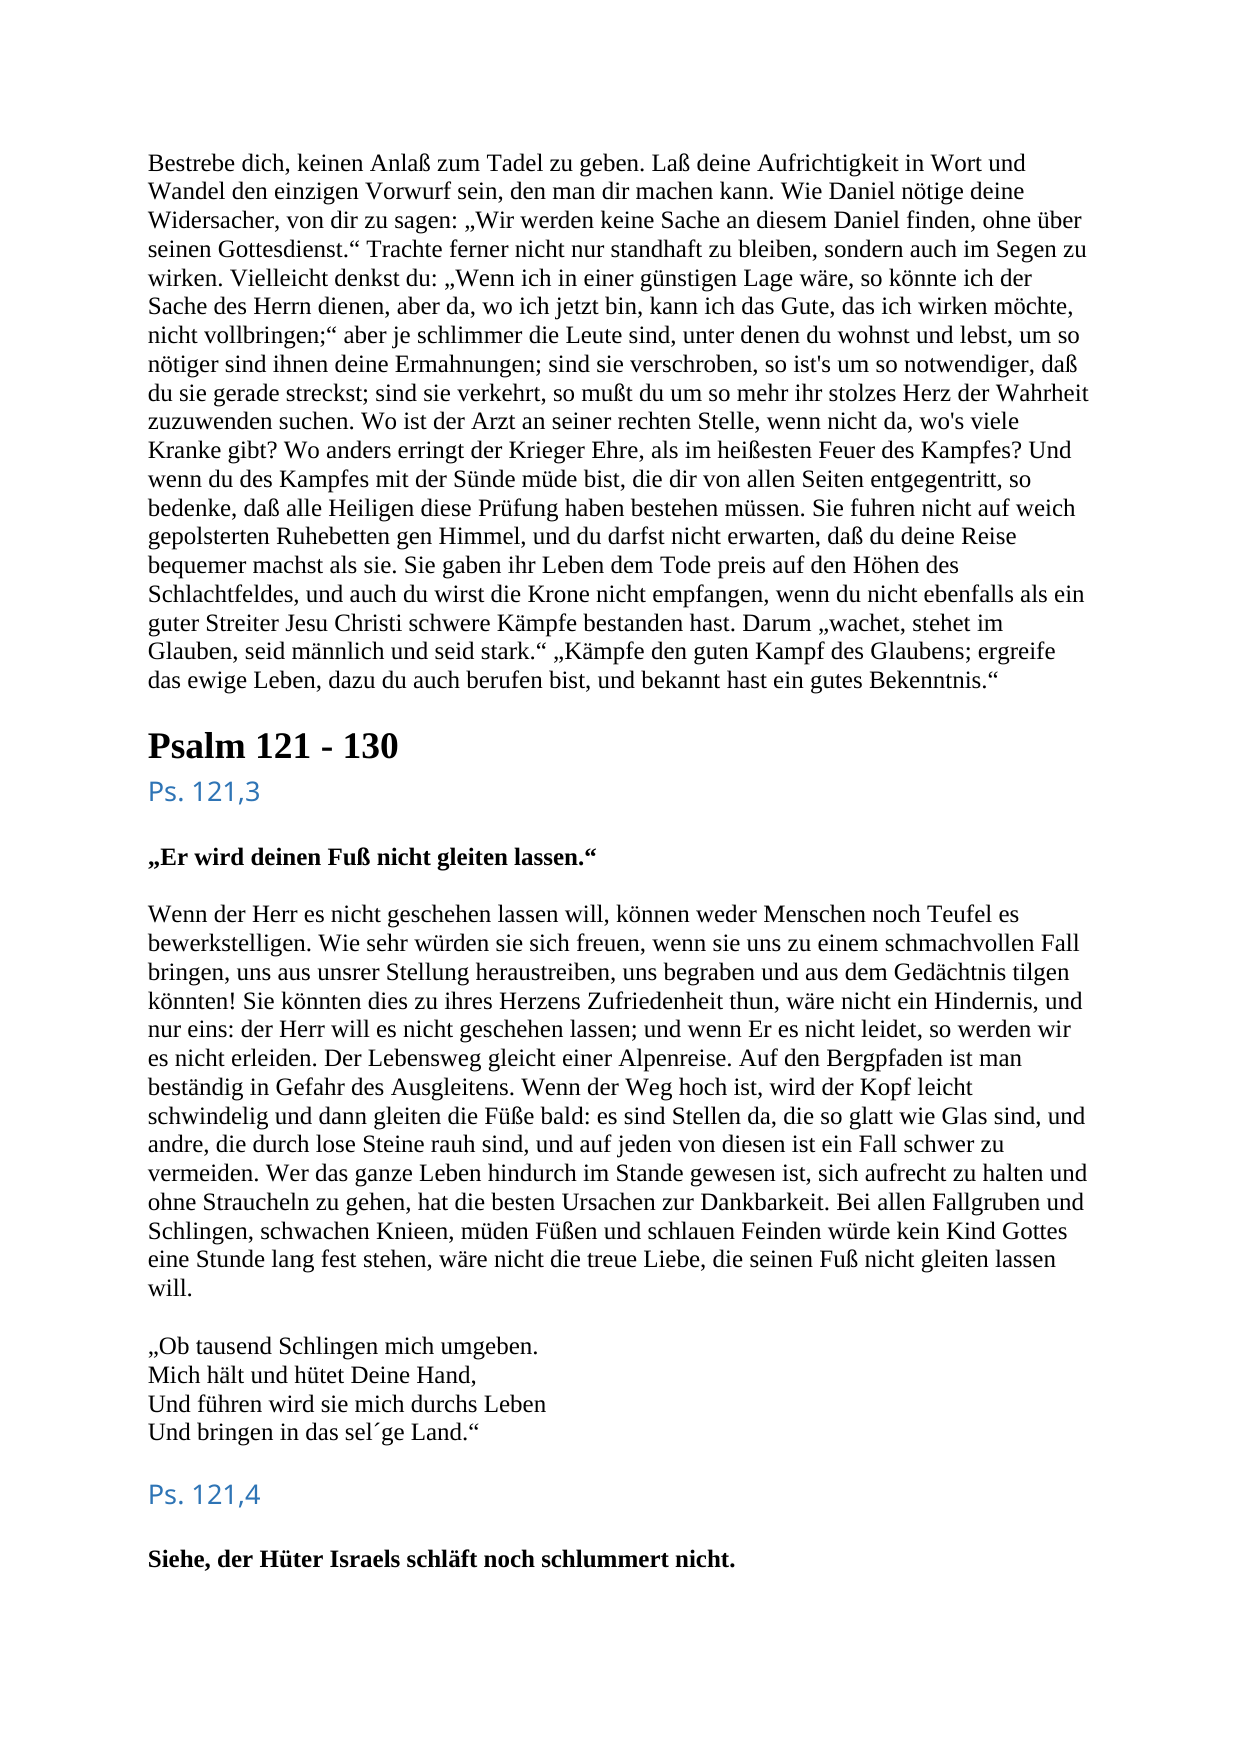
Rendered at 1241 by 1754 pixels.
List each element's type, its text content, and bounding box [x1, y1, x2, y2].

text Wenn der Herr es nicht geschehen lassen will, können weder Menschen noch Teufel es bewerkstelligen. Wie sehr würden sie sich freuen, wenn sie uns zu einem schmachvollen Fall bringen, uns aus unsrer Stellung heraustreiben, uns begraben und aus dem Gedächtnis tilgen könnten! Sie könnten dies zu ihres Herzens Zufriedenheit thun, wäre nicht ein Hindernis, und nur eins: der Herr will es nicht geschehen lassen; und wenn Er es nicht leidet, so werden wir es nicht erleiden. Der Lebensweg gleicht einer Alpenreise. Auf den Bergpfaden ist man beständig in Gefahr des Ausgleitens. Wenn der Weg hoch ist, wird der Kopf leicht schwindelig und dann gleiten die Füße bald: es sind Stellen da, die so glatt wie Glas sind, und andre, die durch lose Steine rauh sind, und auf jeden von diesen ist ein Fall schwer zu vermeiden. Wer das ganze Leben hindurch im Stande gewesen ist, sich aufrecht zu halten und ohne Straucheln zu gehen, hat die besten Ursachen zur Dankbarkeit. Bei allen Fallgruben und Schlingen, schwachen Knieen, müden Füßen und schlauen Feinden würde kein Kind Gottes eine Stunde lang fest stehen, wäre nicht die treue Liebe, die seinen Fuß nicht gleiten lassen will. [148, 1101, 1093, 1503]
text „Er wird deinen Fuß nicht gleiten lassen.“ [148, 1043, 1093, 1072]
subtitle Ps. 121,3 [148, 974, 1093, 1011]
subtitle Psalm 121 - 130 [148, 924, 1093, 967]
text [148, 1532, 1093, 1590]
text Als Christ mußt du inmitten einer gottlosen Welt leben und wohnen, und es nützt dir wenig, wenn du rufst: „Wehe mir.“ Der Herr Jesus hat nicht gebeten, daß du möchtest von der Welt genommen werden, und was Er nicht für dich gebeten hat, brauchst du auch nicht zu wünschen. Weit besser, du gehst der schweren Prüfung entgegen in der Kraft des Herrn, und verherrlichst Ihn durch deinen Kampf. Der Feind ist allezeit auf der Lauer, um in deinem Wandel Fehler und Gebrechen zu entdecken; sei darum recht heilig. Bedenke, daß aller Augen auf dich gerichtet sind, und daß mehr von dir verlangt wird als von andern Menschen. Bestrebe dich, keinen Anlaß zum Tadel zu geben. Laß deine Aufrichtigkeit in Wort und Wandel den einzigen Vorwurf sein, den man dir machen kann. Wie Daniel nötige deine Widersacher, von dir zu sagen: „Wir werden keine Sache an diesem Daniel finden, ohne über seinen Gottesdienst.“ Trachte ferner nicht nur standhaft zu bleiben, sondern auch im Segen zu wirken. Vielleicht denkst du: „Wenn ich in einer günstigen Lage wäre, so könnte ich der Sache des Herrn dienen, aber da, wo ich jetzt bin, kann ich das Gute, das ich wirken möchte, nicht vollbringen;“ aber je schlimmer die Leute sind, unter denen du wohnst und lebst, um so nötiger sind ihnen deine Ermahnungen; sind sie verschroben, so ist's um so notwendiger, daß du sie gerade streckst; sind sie verkehrt, so mußt du um so mehr ihr stolzes Herz der Wahrheit zuzuwenden suchen. Wo ist der Arzt an seiner rechten Stelle, wenn nicht da, wo's viele Kranke gibt? Wo anders erringt der Krieger Ehre, als im heißesten Feuer des Kampfes? Und wenn du des Kampfes mit der Sünde müde bist, die dir von allen Seiten entgegentritt, so bedenke, daß alle Heiligen diese Prüfung haben bestehen müssen. Sie fuhren nicht auf weich gepolsterten Ruhebetten gen Himmel, und du darfst nicht erwarten, daß du deine Reise bequemer machst als sie. Sie gaben ihr Leben dem Tode preis auf den Höhen des Schlachtfeldes, und auch du wirst die Krone nicht empfangen, wenn du nicht ebenfalls als ein guter Streiter Jesu Christi schwere Kämpfe bestanden hast. Darum „wachet, stehet im Glauben, seid männlich und seid stark.“ „Kämpfe den guten Kampf des Glaubens; ergreife das ewige Leben, dazu du auch berufen bist, und bekannt hast ein gutes Bekenntnis.“ [148, 148, 1093, 895]
